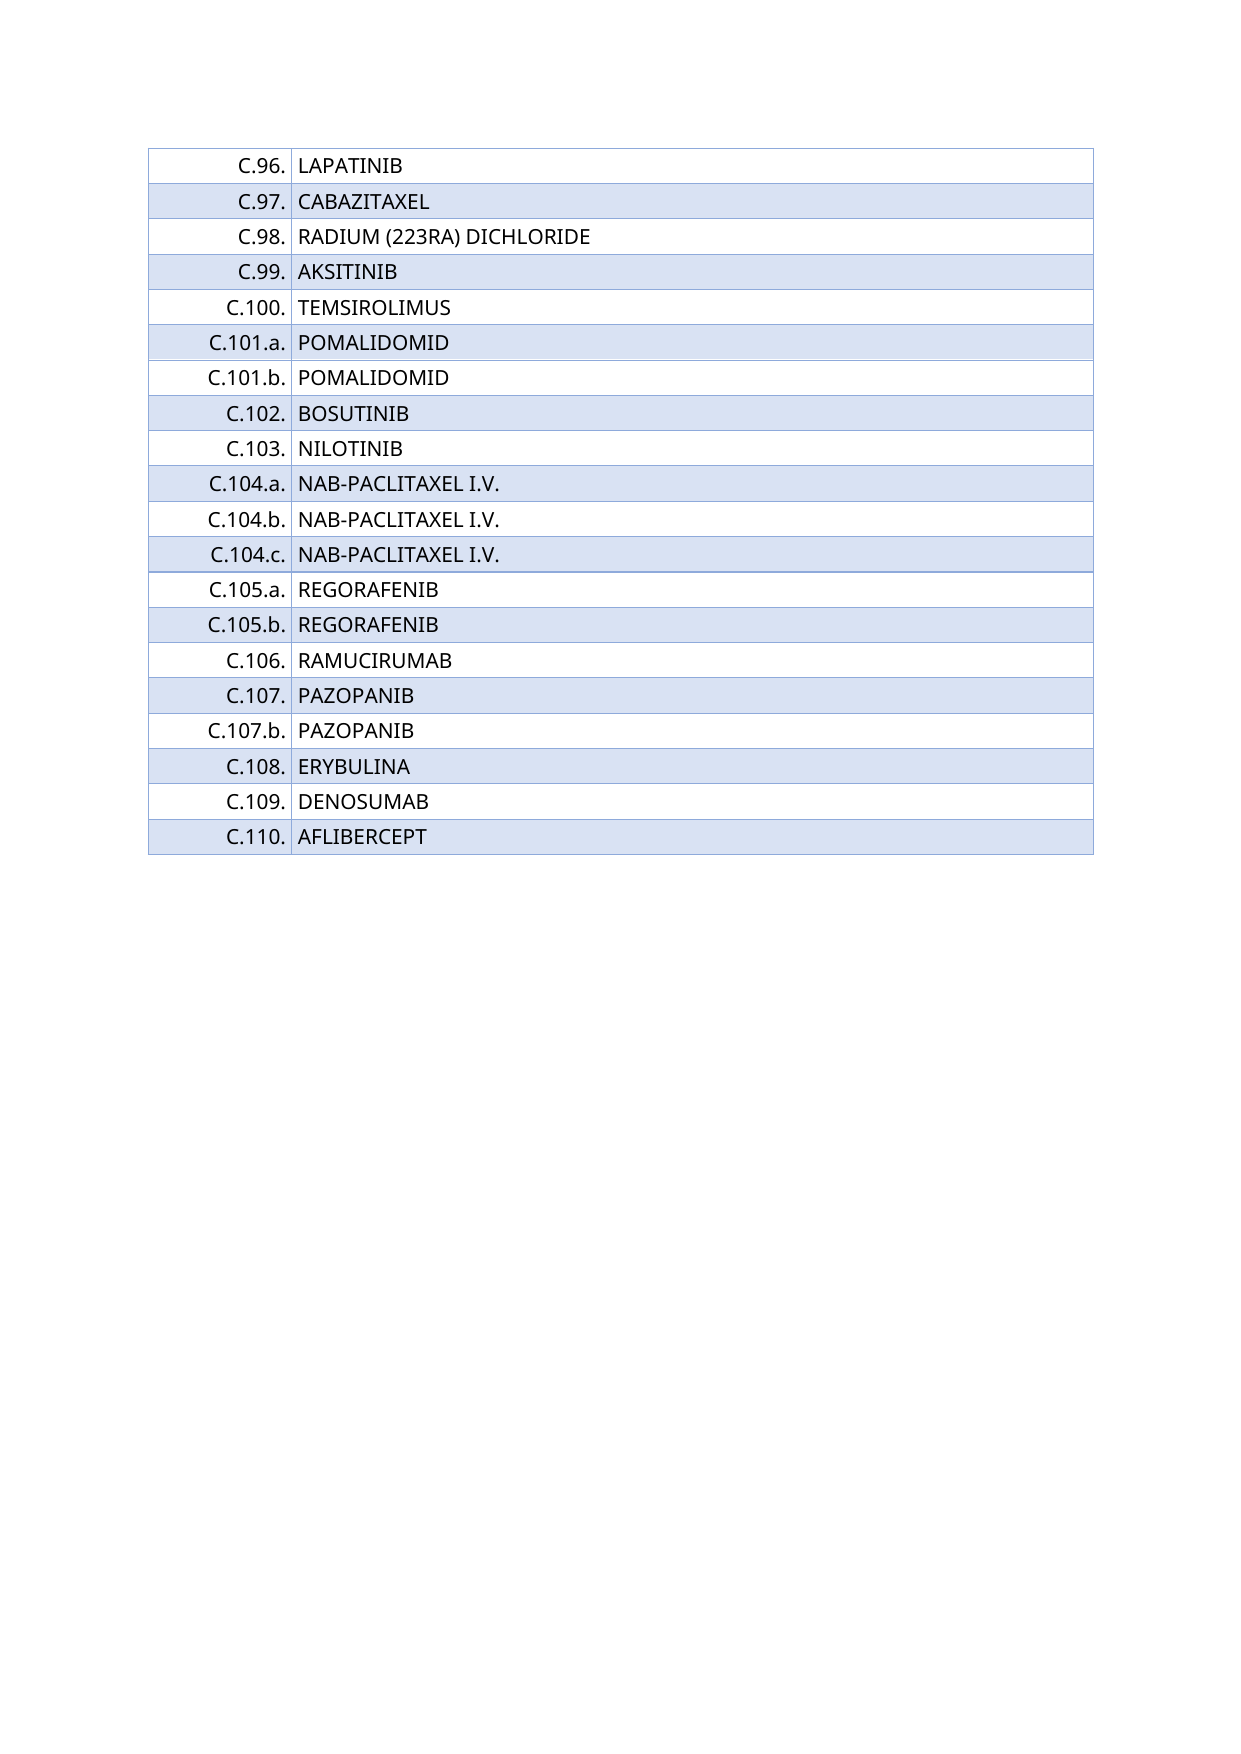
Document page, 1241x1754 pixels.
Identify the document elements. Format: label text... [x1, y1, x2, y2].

table_cell REGORAFENIB [292, 608, 1093, 642]
table_cell C.100. [149, 290, 291, 324]
table_cell NAB-PACLITAXEL I.V. [292, 502, 1093, 536]
table_cell C.105.b. [149, 608, 291, 642]
table_cell RADIUM (223RA) DICHLORIDE [292, 219, 1093, 253]
table_cell POMALIDOMID [292, 325, 1093, 359]
table_cell C.101.a. [149, 325, 291, 359]
table_cell C.103. [149, 431, 291, 465]
table_cell POMALIDOMID [292, 361, 1093, 395]
table_cell REGORAFENIB [292, 573, 1093, 607]
table_cell C.102. [149, 396, 291, 430]
table_cell CABAZITAXEL [292, 184, 1093, 218]
table_cell NAB-PACLITAXEL I.V. [292, 537, 1093, 571]
table_cell C.97. [149, 184, 291, 218]
table_cell C.101.b. [149, 361, 291, 395]
table_cell C.106. [149, 643, 291, 677]
table_cell C.99. [149, 255, 291, 289]
table_cell ERYBULINA [292, 749, 1093, 783]
table_cell C.104.b. [149, 502, 291, 536]
table_cell C.110. [149, 820, 291, 854]
table_cell NAB-PACLITAXEL I.V. [292, 466, 1093, 501]
table_cell DENOSUMAB [292, 784, 1093, 818]
table_cell TEMSIROLIMUS [292, 290, 1093, 324]
table_cell RAMUCIRUMAB [292, 643, 1093, 677]
table_cell PAZOPANIB [292, 714, 1093, 748]
table_cell AFLIBERCEPT [292, 820, 1093, 854]
table_cell C.109. [149, 784, 291, 818]
table_cell C.96. [149, 149, 291, 183]
table_cell C.107. [149, 678, 291, 713]
table_cell PAZOPANIB [292, 678, 1093, 713]
table_cell NILOTINIB [292, 431, 1093, 465]
table_cell BOSUTINIB [292, 396, 1093, 430]
table_cell C.98. [149, 219, 291, 253]
table_cell C.107.b. [149, 714, 291, 748]
table_cell LAPATINIB [292, 149, 1093, 183]
table_cell AKSITINIB [292, 255, 1093, 289]
table_cell C.104.a. [149, 466, 291, 501]
table_cell C.105.a. [149, 573, 291, 607]
table_cell C.108. [149, 749, 291, 783]
table_cell C.104.c. [149, 537, 291, 571]
